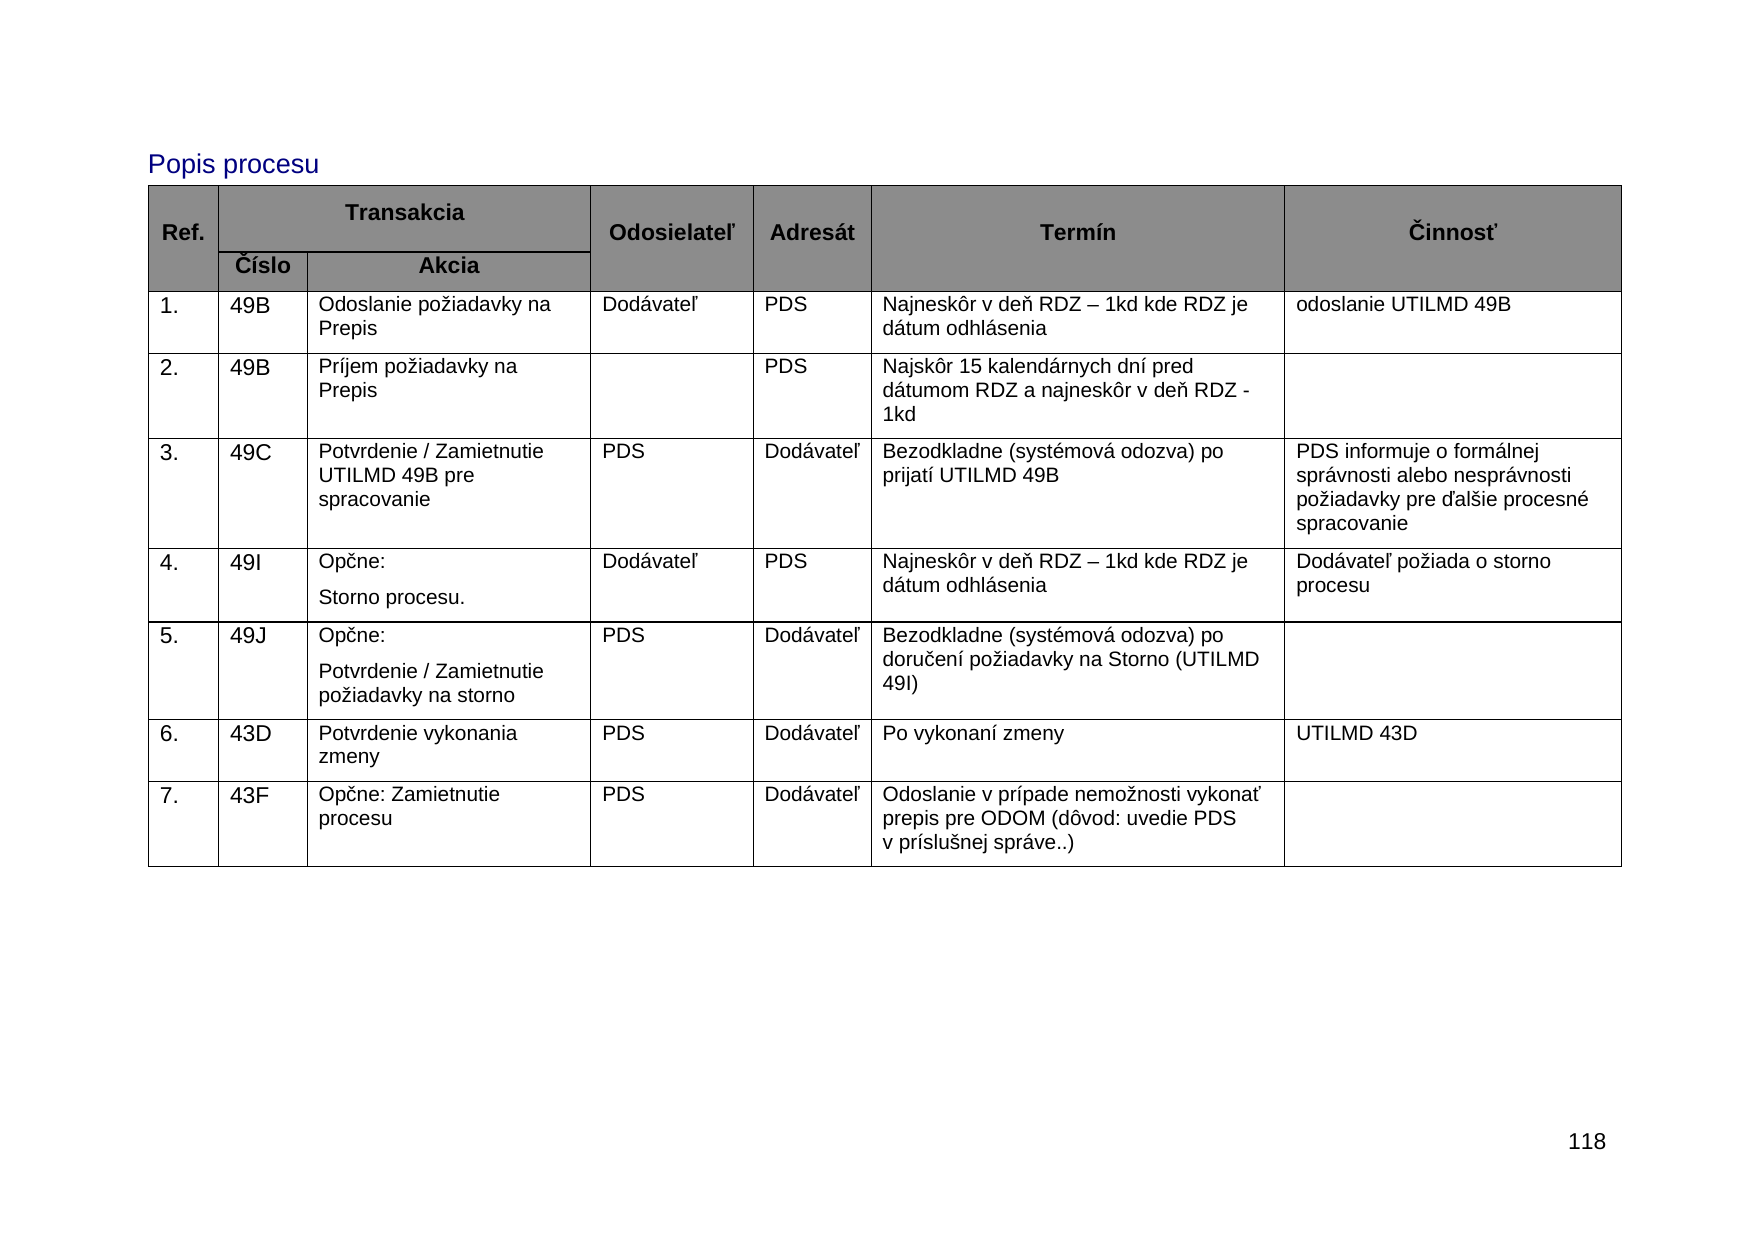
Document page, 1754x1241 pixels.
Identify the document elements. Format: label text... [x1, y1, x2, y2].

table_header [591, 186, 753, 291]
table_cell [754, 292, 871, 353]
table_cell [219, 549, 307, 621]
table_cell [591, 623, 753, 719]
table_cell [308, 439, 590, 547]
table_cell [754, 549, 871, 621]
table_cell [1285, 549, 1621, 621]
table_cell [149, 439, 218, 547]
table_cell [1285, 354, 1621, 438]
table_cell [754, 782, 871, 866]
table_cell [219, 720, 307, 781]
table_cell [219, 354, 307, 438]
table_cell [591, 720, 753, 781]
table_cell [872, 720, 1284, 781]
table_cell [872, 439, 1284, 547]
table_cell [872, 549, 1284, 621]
subtitle Popis procesu [148, 148, 1606, 179]
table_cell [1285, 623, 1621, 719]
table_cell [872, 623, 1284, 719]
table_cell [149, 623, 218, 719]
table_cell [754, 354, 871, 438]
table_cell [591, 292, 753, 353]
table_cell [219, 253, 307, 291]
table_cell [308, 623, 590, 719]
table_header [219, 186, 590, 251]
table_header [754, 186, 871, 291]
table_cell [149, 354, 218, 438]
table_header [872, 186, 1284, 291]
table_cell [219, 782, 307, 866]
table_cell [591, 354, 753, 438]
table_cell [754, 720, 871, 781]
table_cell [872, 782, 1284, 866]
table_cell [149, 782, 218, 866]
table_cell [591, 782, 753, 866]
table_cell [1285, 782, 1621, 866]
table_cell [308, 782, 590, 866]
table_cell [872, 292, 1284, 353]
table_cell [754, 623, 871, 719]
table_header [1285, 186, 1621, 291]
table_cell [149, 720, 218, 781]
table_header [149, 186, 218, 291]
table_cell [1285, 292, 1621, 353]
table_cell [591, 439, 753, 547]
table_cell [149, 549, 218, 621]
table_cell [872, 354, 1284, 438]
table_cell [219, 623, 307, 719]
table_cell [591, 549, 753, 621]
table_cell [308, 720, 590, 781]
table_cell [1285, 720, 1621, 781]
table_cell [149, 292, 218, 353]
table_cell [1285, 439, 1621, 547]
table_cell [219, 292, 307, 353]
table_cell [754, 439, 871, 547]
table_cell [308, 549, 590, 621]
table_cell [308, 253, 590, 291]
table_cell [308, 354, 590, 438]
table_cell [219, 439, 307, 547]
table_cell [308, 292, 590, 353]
